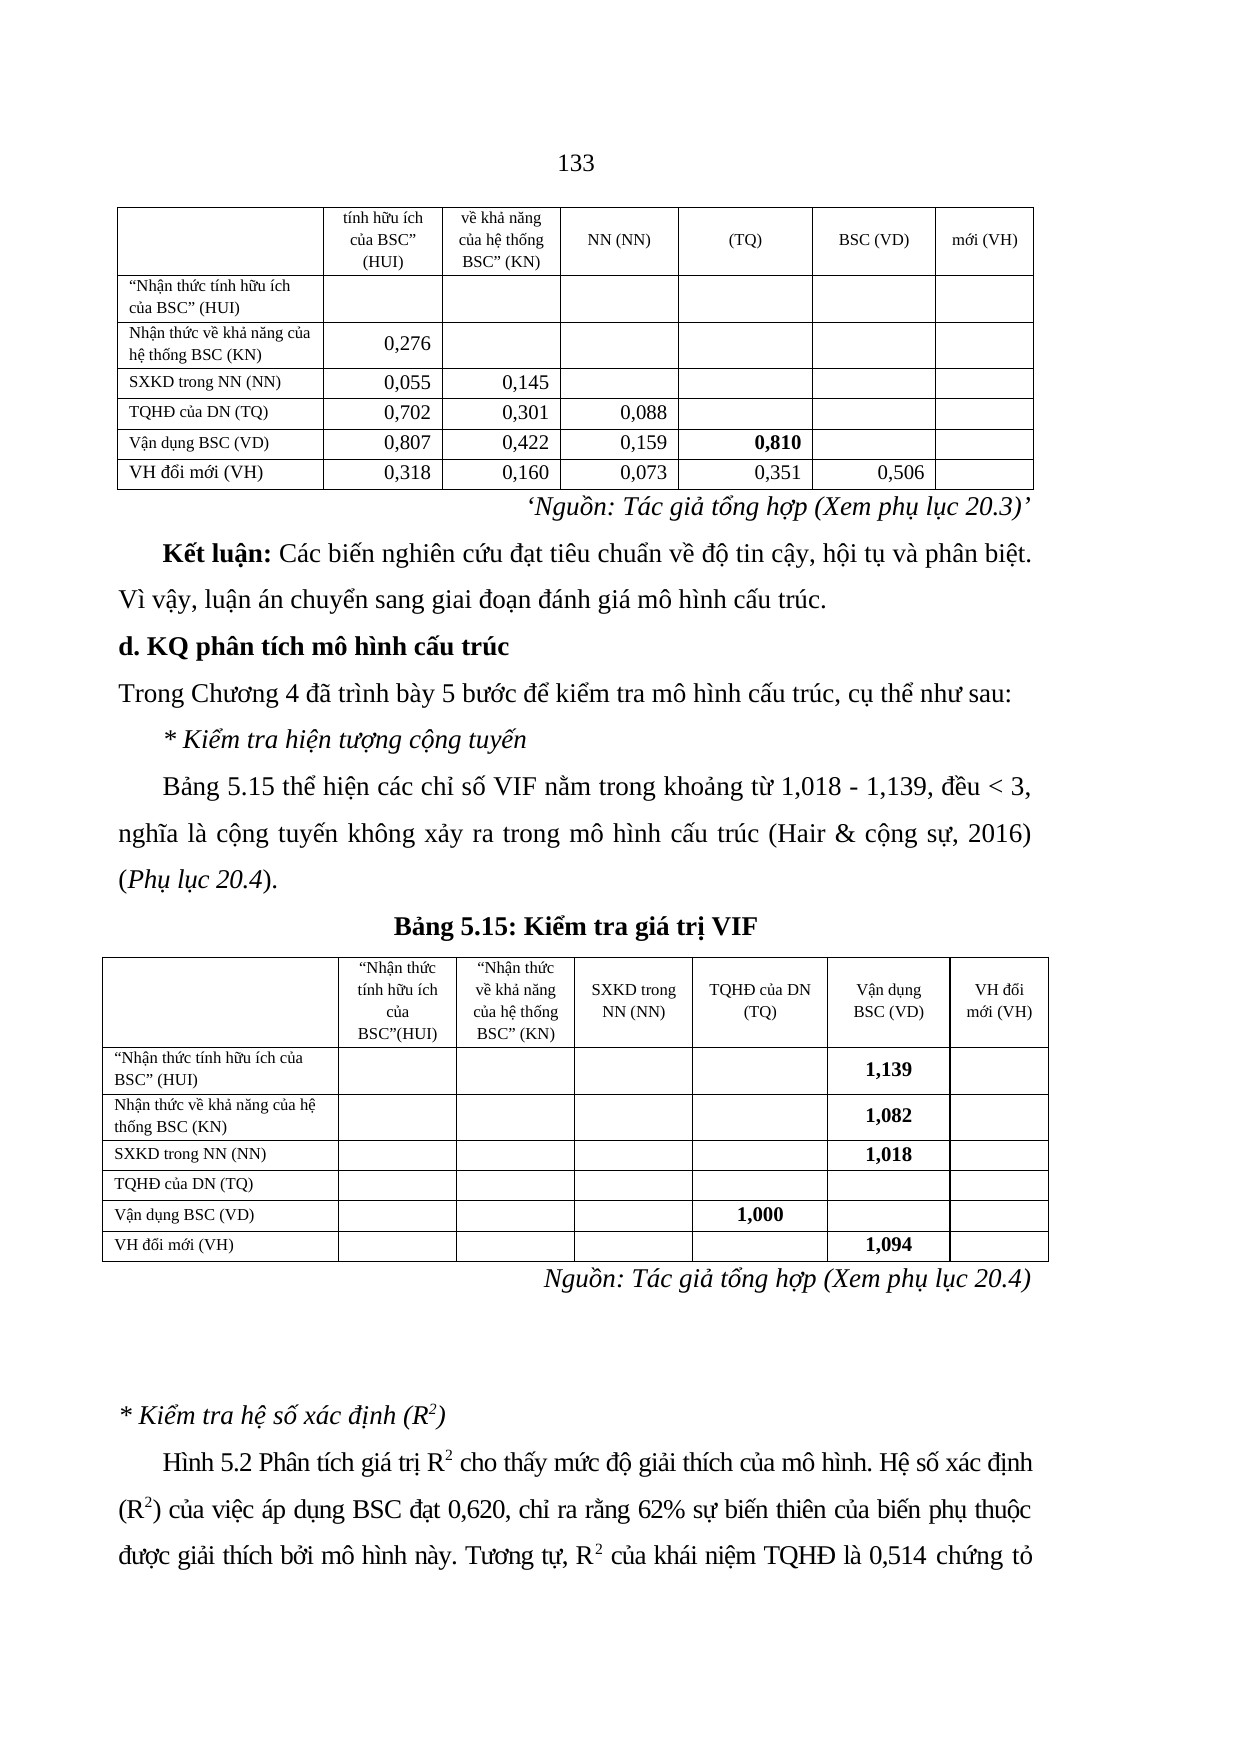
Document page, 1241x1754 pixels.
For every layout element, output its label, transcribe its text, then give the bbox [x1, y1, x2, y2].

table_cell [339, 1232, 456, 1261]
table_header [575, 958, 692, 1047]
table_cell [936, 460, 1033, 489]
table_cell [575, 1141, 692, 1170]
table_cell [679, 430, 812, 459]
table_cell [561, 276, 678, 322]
text d. KQ phân tích mô hình cấu trúc [118, 630, 1033, 661]
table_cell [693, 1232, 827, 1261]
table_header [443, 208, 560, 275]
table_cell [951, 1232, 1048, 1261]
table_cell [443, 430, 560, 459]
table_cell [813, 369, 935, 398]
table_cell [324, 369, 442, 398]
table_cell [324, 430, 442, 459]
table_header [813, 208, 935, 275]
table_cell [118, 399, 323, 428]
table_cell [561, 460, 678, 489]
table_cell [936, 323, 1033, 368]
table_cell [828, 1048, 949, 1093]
text ‘Nguồn: Tác giả tổng hợp (Xem phụ lục 20.3)’ [118, 490, 1033, 521]
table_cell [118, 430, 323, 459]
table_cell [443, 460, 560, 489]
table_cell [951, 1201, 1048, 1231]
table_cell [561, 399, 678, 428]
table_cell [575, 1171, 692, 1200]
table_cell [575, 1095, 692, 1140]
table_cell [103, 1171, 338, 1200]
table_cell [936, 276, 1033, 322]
text * Kiểm tra hiện tượng cộng tuyến [118, 723, 1033, 754]
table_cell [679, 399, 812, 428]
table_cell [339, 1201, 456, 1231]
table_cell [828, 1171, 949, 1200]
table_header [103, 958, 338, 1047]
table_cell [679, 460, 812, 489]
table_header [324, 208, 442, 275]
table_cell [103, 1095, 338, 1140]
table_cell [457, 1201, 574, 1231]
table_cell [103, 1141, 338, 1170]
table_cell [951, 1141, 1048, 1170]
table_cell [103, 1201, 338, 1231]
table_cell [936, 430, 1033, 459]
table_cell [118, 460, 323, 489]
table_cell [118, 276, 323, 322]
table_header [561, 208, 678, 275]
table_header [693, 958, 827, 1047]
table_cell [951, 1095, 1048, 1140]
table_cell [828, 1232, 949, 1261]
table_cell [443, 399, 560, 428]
subtitle Bảng 5.15: Kiểm tra giá trị VIF [118, 910, 1033, 941]
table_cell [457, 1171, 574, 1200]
text Trong Chương 4 đã trình bày 5 bước để kiểm tra mô hình cấu trúc, cụ thể như sau: [118, 677, 1033, 708]
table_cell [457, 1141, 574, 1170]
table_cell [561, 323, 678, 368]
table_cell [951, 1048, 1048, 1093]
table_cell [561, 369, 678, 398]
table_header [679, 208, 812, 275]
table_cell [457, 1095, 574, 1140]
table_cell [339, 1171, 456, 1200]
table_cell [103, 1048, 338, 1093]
text * Kiểm tra hệ số xác định (R2) [118, 1399, 1033, 1431]
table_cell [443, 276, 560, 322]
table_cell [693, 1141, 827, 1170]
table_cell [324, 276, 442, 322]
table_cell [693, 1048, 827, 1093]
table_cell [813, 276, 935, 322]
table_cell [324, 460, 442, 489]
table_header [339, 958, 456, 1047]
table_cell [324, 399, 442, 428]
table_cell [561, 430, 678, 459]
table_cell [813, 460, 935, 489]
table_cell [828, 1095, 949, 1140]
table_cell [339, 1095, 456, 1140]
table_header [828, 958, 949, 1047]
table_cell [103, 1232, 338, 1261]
text Kết luận: Các biến nghiên cứu đạt tiêu chuẩn về độ tin cậy, hội tụ và phân biệt. Vì vậy, luận án chuyển sang giai đoạn đánh giá mô hình cấu trúc. [118, 537, 1033, 614]
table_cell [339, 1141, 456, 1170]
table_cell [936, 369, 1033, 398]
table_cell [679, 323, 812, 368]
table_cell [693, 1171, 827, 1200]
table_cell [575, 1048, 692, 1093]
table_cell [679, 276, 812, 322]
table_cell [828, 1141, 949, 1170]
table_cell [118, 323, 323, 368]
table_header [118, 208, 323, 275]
text Bảng 5.15 thể hiện các chỉ số VIF nằm trong khoảng từ 1,018 - 1,139, đều < 3, nghĩa là cộng tuyến không xảy ra trong mô hình cấu trúc (Hair & cộng sự, 2016) (Phụ lục 20.4). [118, 770, 1033, 894]
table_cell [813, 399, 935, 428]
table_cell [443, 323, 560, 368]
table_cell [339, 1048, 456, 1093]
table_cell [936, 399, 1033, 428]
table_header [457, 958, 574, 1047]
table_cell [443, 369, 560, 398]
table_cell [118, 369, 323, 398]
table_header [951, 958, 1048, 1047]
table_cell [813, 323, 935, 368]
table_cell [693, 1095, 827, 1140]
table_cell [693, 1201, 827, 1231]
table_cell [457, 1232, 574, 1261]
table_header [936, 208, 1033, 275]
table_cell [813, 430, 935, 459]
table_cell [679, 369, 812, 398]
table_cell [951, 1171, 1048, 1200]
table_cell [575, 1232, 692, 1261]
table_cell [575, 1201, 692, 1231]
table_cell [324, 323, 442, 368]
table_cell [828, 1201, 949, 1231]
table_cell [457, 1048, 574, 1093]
text Nguồn: Tác giả tổng hợp (Xem phụ lục 20.4) [118, 1262, 1033, 1293]
